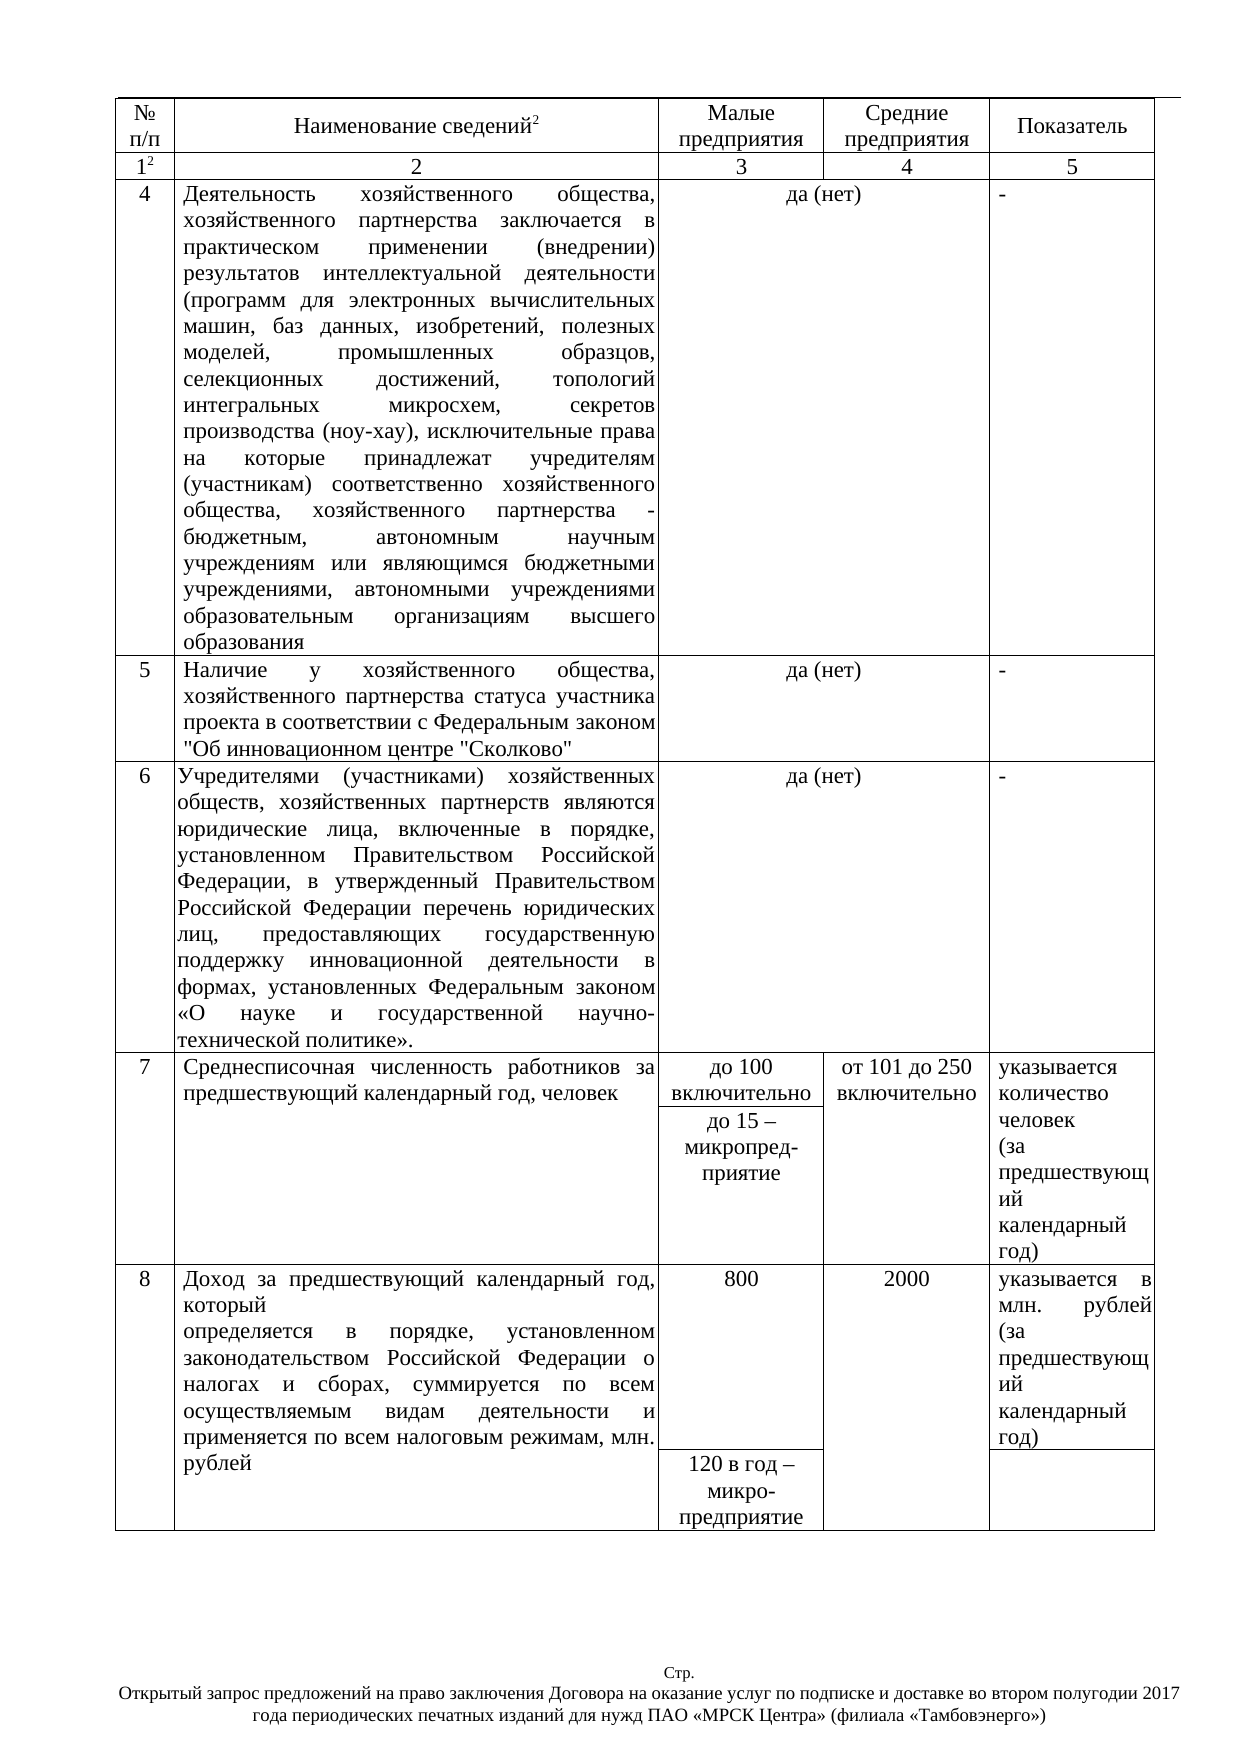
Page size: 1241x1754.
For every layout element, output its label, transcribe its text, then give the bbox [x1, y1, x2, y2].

table_header Малые предприятия [659, 99, 823, 152]
table_cell до 100 включительно [659, 1053, 823, 1106]
table_cell 12 [116, 153, 174, 179]
table_cell Наличие у хозяйственного общества, хозяйственного партнерства статуса участника проекта в соответствии с Федеральным законом "Об инновационном центре "Сколково" [175, 656, 658, 761]
table_cell Среднесписочная численность работников за предшествующий календарный год, человек [175, 1053, 658, 1264]
table_cell 6 [116, 762, 174, 1052]
table_cell 7 [116, 1053, 174, 1264]
table_cell до 15 – микропредприятие [659, 1107, 823, 1264]
table_header Наименование сведений2 [175, 99, 658, 152]
table_cell 4 [116, 180, 174, 654]
table_cell 4 [824, 153, 989, 179]
table_header № п/п [116, 99, 174, 152]
table_cell 800 [659, 1265, 823, 1449]
table_cell от 101 до 250 включительно [824, 1053, 989, 1264]
table_cell 5 [990, 153, 1154, 179]
table_cell [990, 1450, 1154, 1529]
table_cell - [990, 656, 1154, 761]
table_cell 2000 [824, 1265, 989, 1529]
table_cell указывается количество человек (за предшествующий календарный год) [990, 1053, 1154, 1264]
table_header Средние предприятия [824, 99, 989, 152]
table_cell - [990, 180, 1154, 654]
table_cell да (нет) [659, 656, 989, 761]
table_cell - [990, 762, 1154, 1052]
table_cell Деятельность хозяйственного общества, хозяйственного партнерства заключается в практическом применении (внедрении) результатов интеллектуальной деятельности (программ для электронных вычислительных машин, баз данных, изобретений, полезных моделей, промышленных образцов, селекционных достижений, топологий интегральных микросхем, секретов производства (ноу-хау), исключительные права на которые принадлежат учредителям (участникам) соответственно хозяйственного общества, хозяйственного партнерства - бюджетным, автономным научным учреждениям или являющимся бюджетными учреждениями, автономными учреждениями образовательным организациям высшего образования [175, 180, 658, 654]
table_cell 120 в год – микропредприятие [659, 1450, 823, 1529]
table_cell 2 [175, 153, 658, 179]
table_header Показатель [990, 99, 1154, 152]
table_cell указывается в млн. рублей (за предшествующий календарный год) [990, 1265, 1154, 1449]
table_cell 3 [659, 153, 823, 179]
table_cell 8 [116, 1265, 174, 1529]
table_cell Учредителями (участниками) хозяйственных обществ, хозяйственных партнерств являются юридические лица, включенные в порядке, установленном Правительством Российской Федерации, в утвержденный Правительством Российской Федерации перечень юридических лиц, предоставляющих государственную поддержку инновационной деятельности в формах, установленных Федеральным законом «О науке и государственной научно-технической политике». [175, 762, 658, 1052]
table_cell да (нет) [659, 762, 989, 1052]
table_cell да (нет) [659, 180, 989, 654]
table_cell 5 [116, 656, 174, 761]
table_cell Доход за предшествующий календарный год, который определяется в порядке, установленном законодательством Российской Федерации о налогах и сборах, суммируется по всем осуществляемым видам деятельности и применяется по всем налоговым режимам, млн. рублей [175, 1265, 658, 1529]
